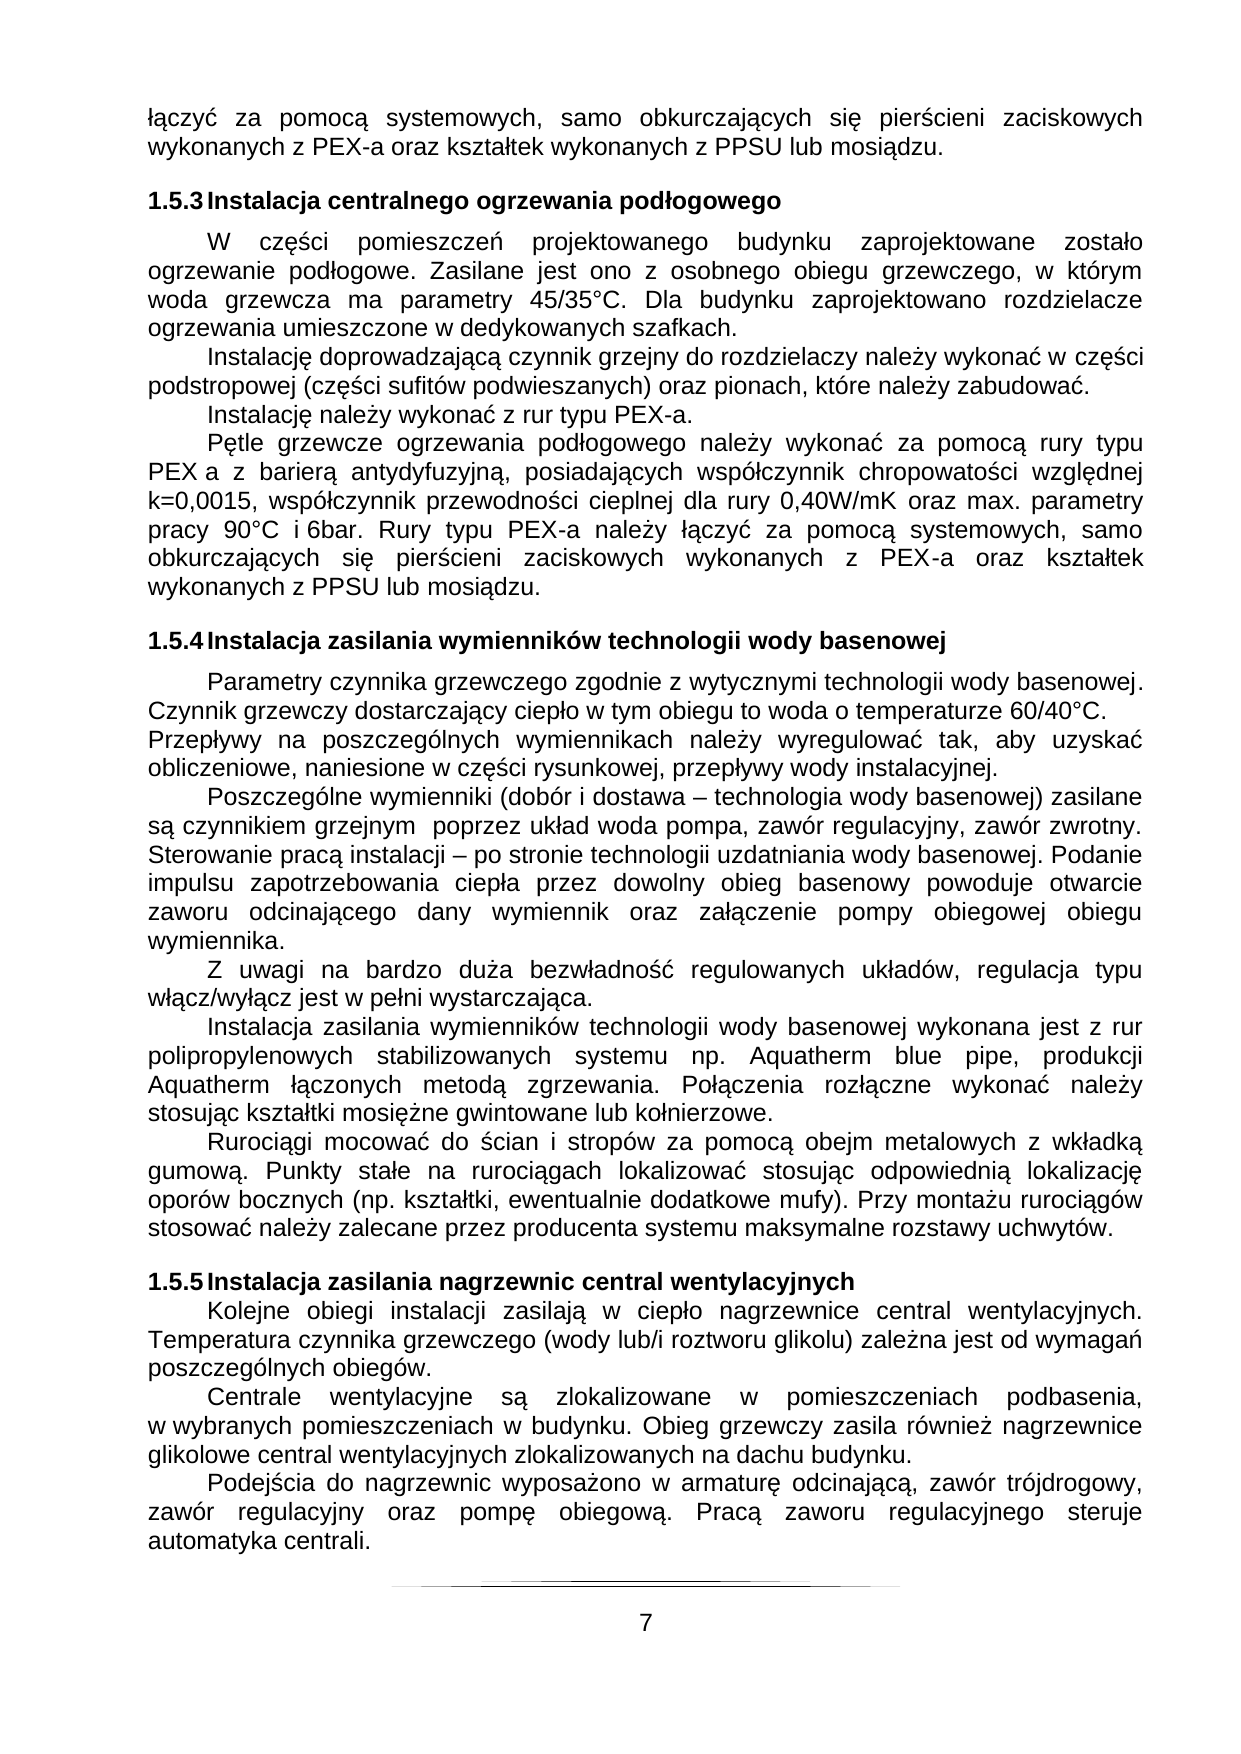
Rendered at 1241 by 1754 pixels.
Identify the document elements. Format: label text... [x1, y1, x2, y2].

text Kolejne obiegi instalacji zasilają w ciepło nagrzewnice central wentylacyjnych. Temperatura czynnika grzewczego (wody lub/i roztworu glikolu) zależna jest od wymagań poszczególnych obiegów. [148, 1296, 1144, 1382]
subtitle Instalacja centralnego ogrzewania podłogowego [148, 186, 1144, 215]
text Instalację należy wykonać z rur typu PEX-a. [148, 400, 1144, 428]
text Pętle grzewcze ogrzewania podłogowego należy wykonać za pomocą rury typu PEX a z barierą antydyfuzyjną, posiadających współczynnik chropowatości względnej k=0,0015, współczynnik przewodności cieplnej dla rury 0,40W/mK oraz max. parametry pracy 90°C i 6bar. Rury typu PEX-a należy łączyć za pomocą systemowych, samo obkurczających się pierścieni zaciskowych wykonanych z PEX-a oraz kształtek wykonanych z PPSU lub mosiądzu. [148, 428, 1144, 601]
text Z uwagi na bardzo duża bezwładność regulowanych układów, regulacja typu włącz/wyłącz jest w pełni wystarczająca. [148, 955, 1144, 1012]
subtitle Instalacja zasilania nagrzewnic central wentylacyjnych [148, 1267, 1144, 1296]
text Parametry czynnika grzewczego zgodnie z wytycznymi technologii wody basenowej. Czynnik grzewczy dostarczający ciepło w tym obiegu to woda o temperaturze 60/40°C. [148, 667, 1144, 725]
subtitle Instalacja zasilania wymienników technologii wody basenowej [148, 626, 1144, 655]
text Centrale wentylacyjne są zlokalizowane w pomieszczeniach podbasenia, w wybranych pomieszczeniach w budynku. Obieg grzewczy zasila również nagrzewnice glikolowe central wentylacyjnych zlokalizowanych na dachu budynku. [148, 1382, 1144, 1468]
text Poszczególne wymienniki (dobór i dostawa – technologia wody basenowej) zasilane są czynnikiem grzejnym poprzez układ woda pompa, zawór regulacyjny, zawór zwrotny. Sterowanie pracą instalacji – po stronie technologii uzdatniania wody basenowej. Podanie impulsu zapotrzebowania ciepła przez dowolny obieg basenowy powoduje otwarcie zaworu odcinającego dany wymiennik oraz załączenie pompy obiegowej obiegu wymiennika. [148, 782, 1144, 955]
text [148, 103, 1144, 161]
text Instalacja zasilania wymienników technologii wody basenowej wykonana jest z rur polipropylenowych stabilizowanych systemu np. Aquatherm blue pipe, produkcji Aquatherm łączonych metodą zgrzewania. Połączenia rozłączne wykonać należy stosując kształtki mosiężne gwintowane lub kołnierzowe. [148, 1012, 1144, 1127]
text Przepływy na poszczególnych wymiennikach należy wyregulować tak, aby uzyskać obliczeniowe, naniesione w części rysunkowej, przepływy wody instalacyjnej. [148, 725, 1144, 782]
text Rurociągi mocować do ścian i stropów za pomocą obejm metalowych z wkładką gumową. Punkty stałe na rurociągach lokalizować stosując odpowiednią lokalizację oporów bocznych (np. kształtki, ewentualnie dodatkowe mufy). Przy montażu rurociągów stosować należy zalecane przez producenta systemu maksymalne rozstawy uchwytów. [148, 1127, 1144, 1242]
text Podejścia do nagrzewnic wyposażono w armaturę odcinającą, zawór trójdrogowy, zawór regulacyjny oraz pompę obiegową. Pracą zaworu regulacyjnego steruje automatyka centrali. [148, 1468, 1144, 1555]
text W części pomieszczeń projektowanego budynku zaprojektowane zostało ogrzewanie podłogowe. Zasilane jest ono z osobnego obiegu grzewczego, w którym woda grzewcza ma parametry 45/35°C. Dla budynku zaprojektowano rozdzielacze ogrzewania umieszczone w dedykowanych szafkach. [148, 227, 1144, 342]
text Instalację doprowadzającą czynnik grzejny do rozdzielaczy należy wykonać w części podstropowej (części sufitów podwieszanych) oraz pionach, które należy zabudować. [148, 342, 1144, 400]
